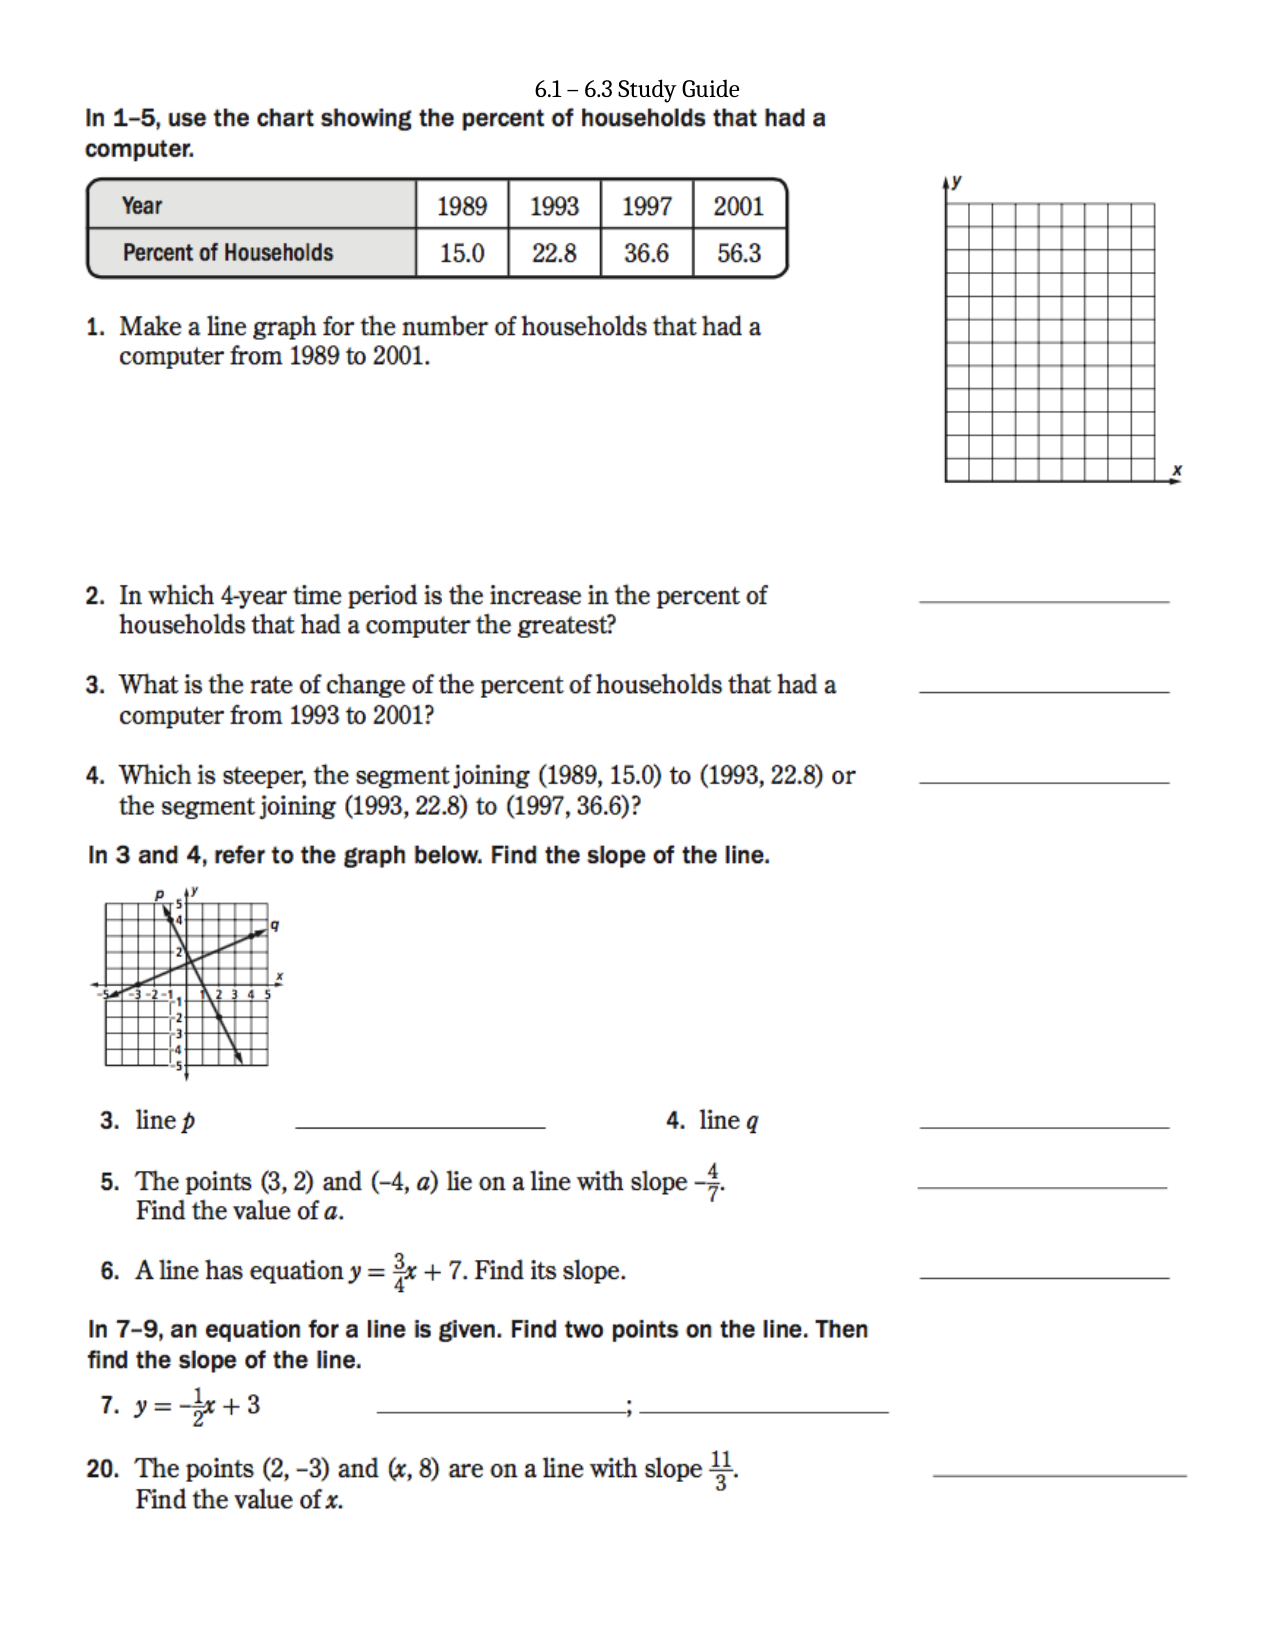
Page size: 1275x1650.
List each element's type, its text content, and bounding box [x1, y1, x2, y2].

picture [75, 103, 1200, 1522]
text 6.1 – 6.3 Study Guide [75, 75, 1200, 103]
